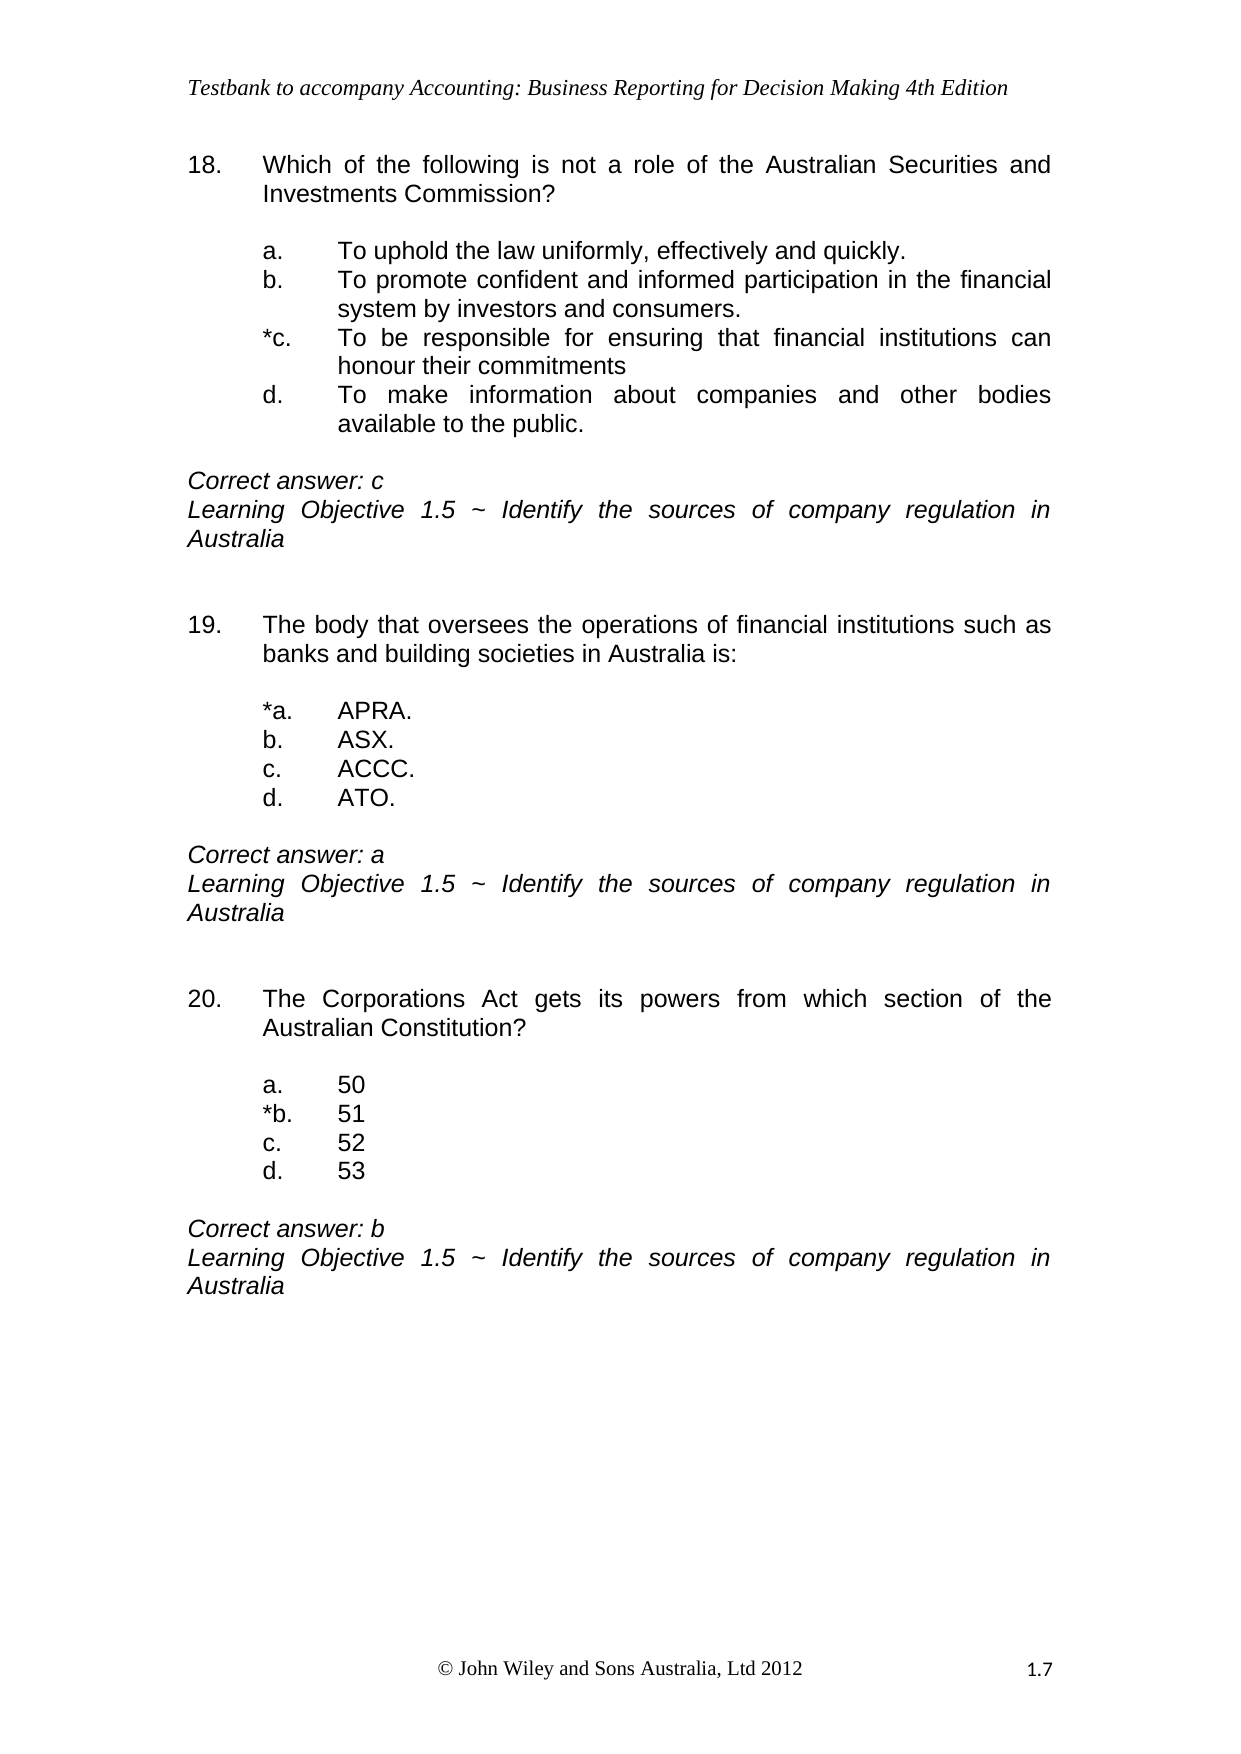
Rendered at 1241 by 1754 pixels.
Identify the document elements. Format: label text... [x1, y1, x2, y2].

text d. 53 [262, 1156, 1053, 1185]
text 19. The body that oversees the operations of financial institutions such as banks and building societies in Australia is: [187, 610, 1053, 667]
text 18. Which of the following is not a role of the Australian Securities and Investments Commission? [187, 150, 1053, 207]
text *c. To be responsible for ensuring that financial institutions can honour their commitments [262, 322, 1053, 380]
text b. ASX. [262, 725, 1053, 754]
text a. 50 [262, 1070, 1053, 1099]
text Learning Objective 1.5 ~ Identify the sources of company regulation in Australia [187, 495, 1053, 552]
text *b. 51 [262, 1099, 1053, 1127]
text b. To promote confident and informed participation in the financial system by investors and consumers. [262, 265, 1053, 322]
text Learning Objective 1.5 ~ Identify the sources of company regulation in Australia [187, 1242, 1053, 1300]
text c. 52 [262, 1127, 1053, 1156]
text 20. The Corporations Act gets its powers from which section of the Australian Constitution? [187, 984, 1053, 1041]
text c. ACCC. [262, 754, 1053, 782]
text *a. APRA. [262, 696, 1053, 725]
text Correct answer: b [187, 1214, 1053, 1242]
text Correct answer: c [187, 466, 1053, 495]
text Learning Objective 1.5 ~ Identify the sources of company regulation in Australia [187, 869, 1053, 926]
text a. To uphold the law uniformly, effectively and quickly. [262, 236, 1053, 265]
text d. ATO. [262, 782, 1053, 811]
text d. To make information about companies and other bodies available to the public. [262, 380, 1053, 437]
text Correct answer: a [187, 840, 1053, 869]
